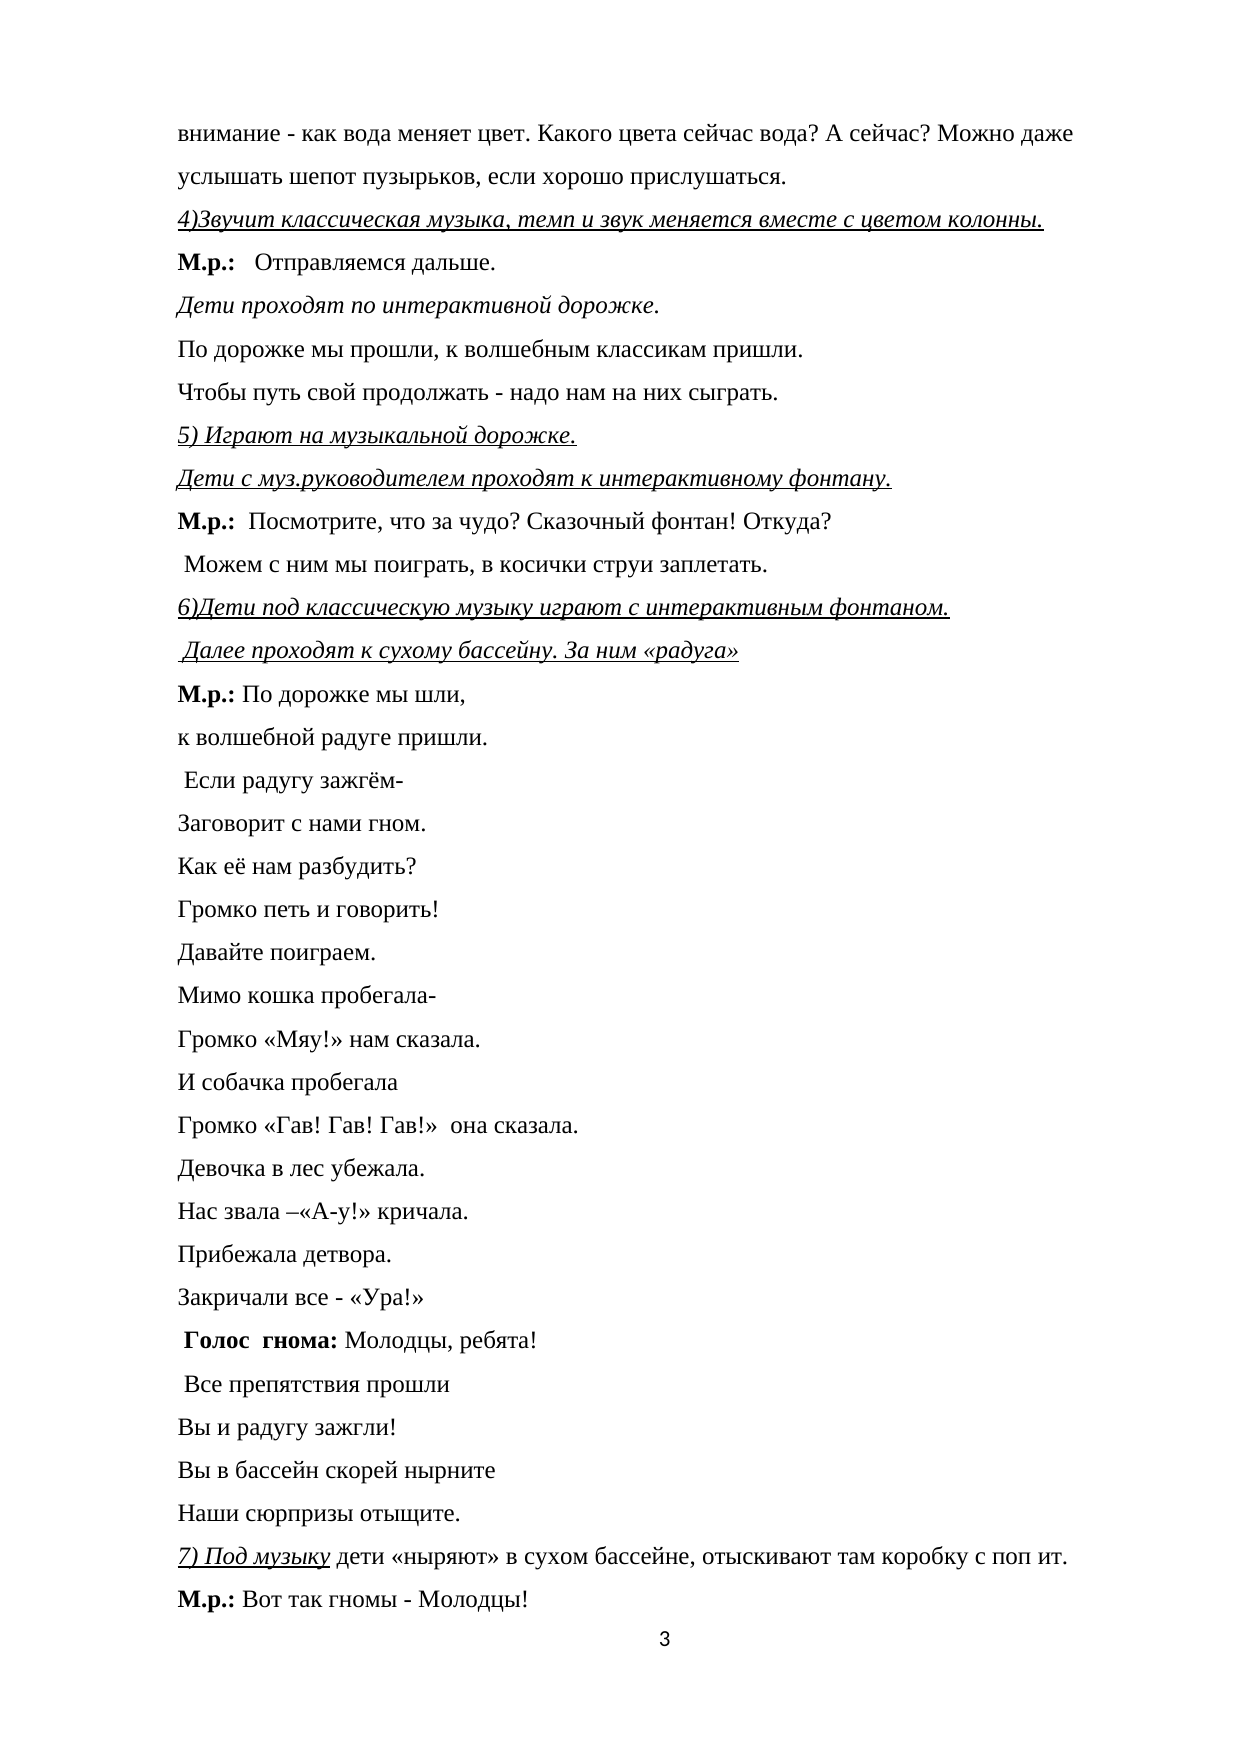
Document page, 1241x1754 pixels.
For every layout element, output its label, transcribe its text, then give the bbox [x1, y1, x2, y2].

text Девочка в лес убежала. [177, 1153, 1152, 1182]
text Громко «Гав! Гав! Гав!» она сказала. [177, 1110, 1152, 1139]
text Дети с муз.руководителем проходят к интерактивному фонтану. [177, 463, 1152, 492]
text Мимо кошка пробегала- [177, 981, 1152, 1009]
text к волшебной радуге пришли. [177, 722, 1152, 751]
text Наши сюрпризы отыщите. [177, 1498, 1152, 1527]
text Нас звала –«А-у!» кричала. [177, 1196, 1152, 1225]
text По дорожке мы прошли, к волшебным классикам пришли. [177, 334, 1152, 362]
text 4)Звучит классическая музыка, темп и звук меняется вместе с цветом колонны. [177, 204, 1152, 233]
text М.р.: Посмотрите, что за чудо? Сказочный фонтан! Откуда? [177, 506, 1152, 535]
text 5) Играют на музыкальной дорожке. [177, 420, 1152, 449]
text И собачка пробегала [177, 1067, 1152, 1096]
text М.р.: Отправляемся дальше. [177, 247, 1152, 276]
text Голос гнома: Молодцы, ребята! [177, 1326, 1152, 1354]
text Далее проходят к сухому бассейну. За ним «радуга» [177, 636, 1152, 664]
text М.р.: Вот так гномы - Молодцы! [177, 1584, 1152, 1613]
text Вы и радугу зажгли! [177, 1412, 1152, 1441]
text Все препятствия прошли [177, 1369, 1152, 1397]
text Если радугу зажгём- [177, 765, 1152, 794]
text М.р.: По дорожке мы шли, [177, 679, 1152, 707]
text 6)Дети под классическую музыку играют с интерактивным фонтаном. [177, 592, 1152, 621]
text Громко петь и говорить! [177, 894, 1152, 923]
text Вы в бассейн скорей нырните [177, 1455, 1152, 1484]
text 7) Под музыку дети «ныряют» в сухом бассейне, отыскивают там коробку с поп ит. [177, 1541, 1152, 1570]
text Закричали все - «Ура!» [177, 1282, 1152, 1311]
text Дети проходят по интерактивной дорожке. [177, 291, 1152, 319]
text Чтобы путь свой продолжать - надо нам на них сыграть. [177, 377, 1152, 406]
text Давайте поиграем. [177, 937, 1152, 966]
text Громко «Мяу!» нам сказала. [177, 1024, 1152, 1052]
text Заговорит с нами гном. [177, 808, 1152, 837]
text Как её нам разбудить? [177, 851, 1152, 880]
text Можем с ним мы поиграть, в косички струи заплетать. [177, 549, 1152, 578]
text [177, 118, 1152, 190]
text Прибежала детвора. [177, 1239, 1152, 1268]
